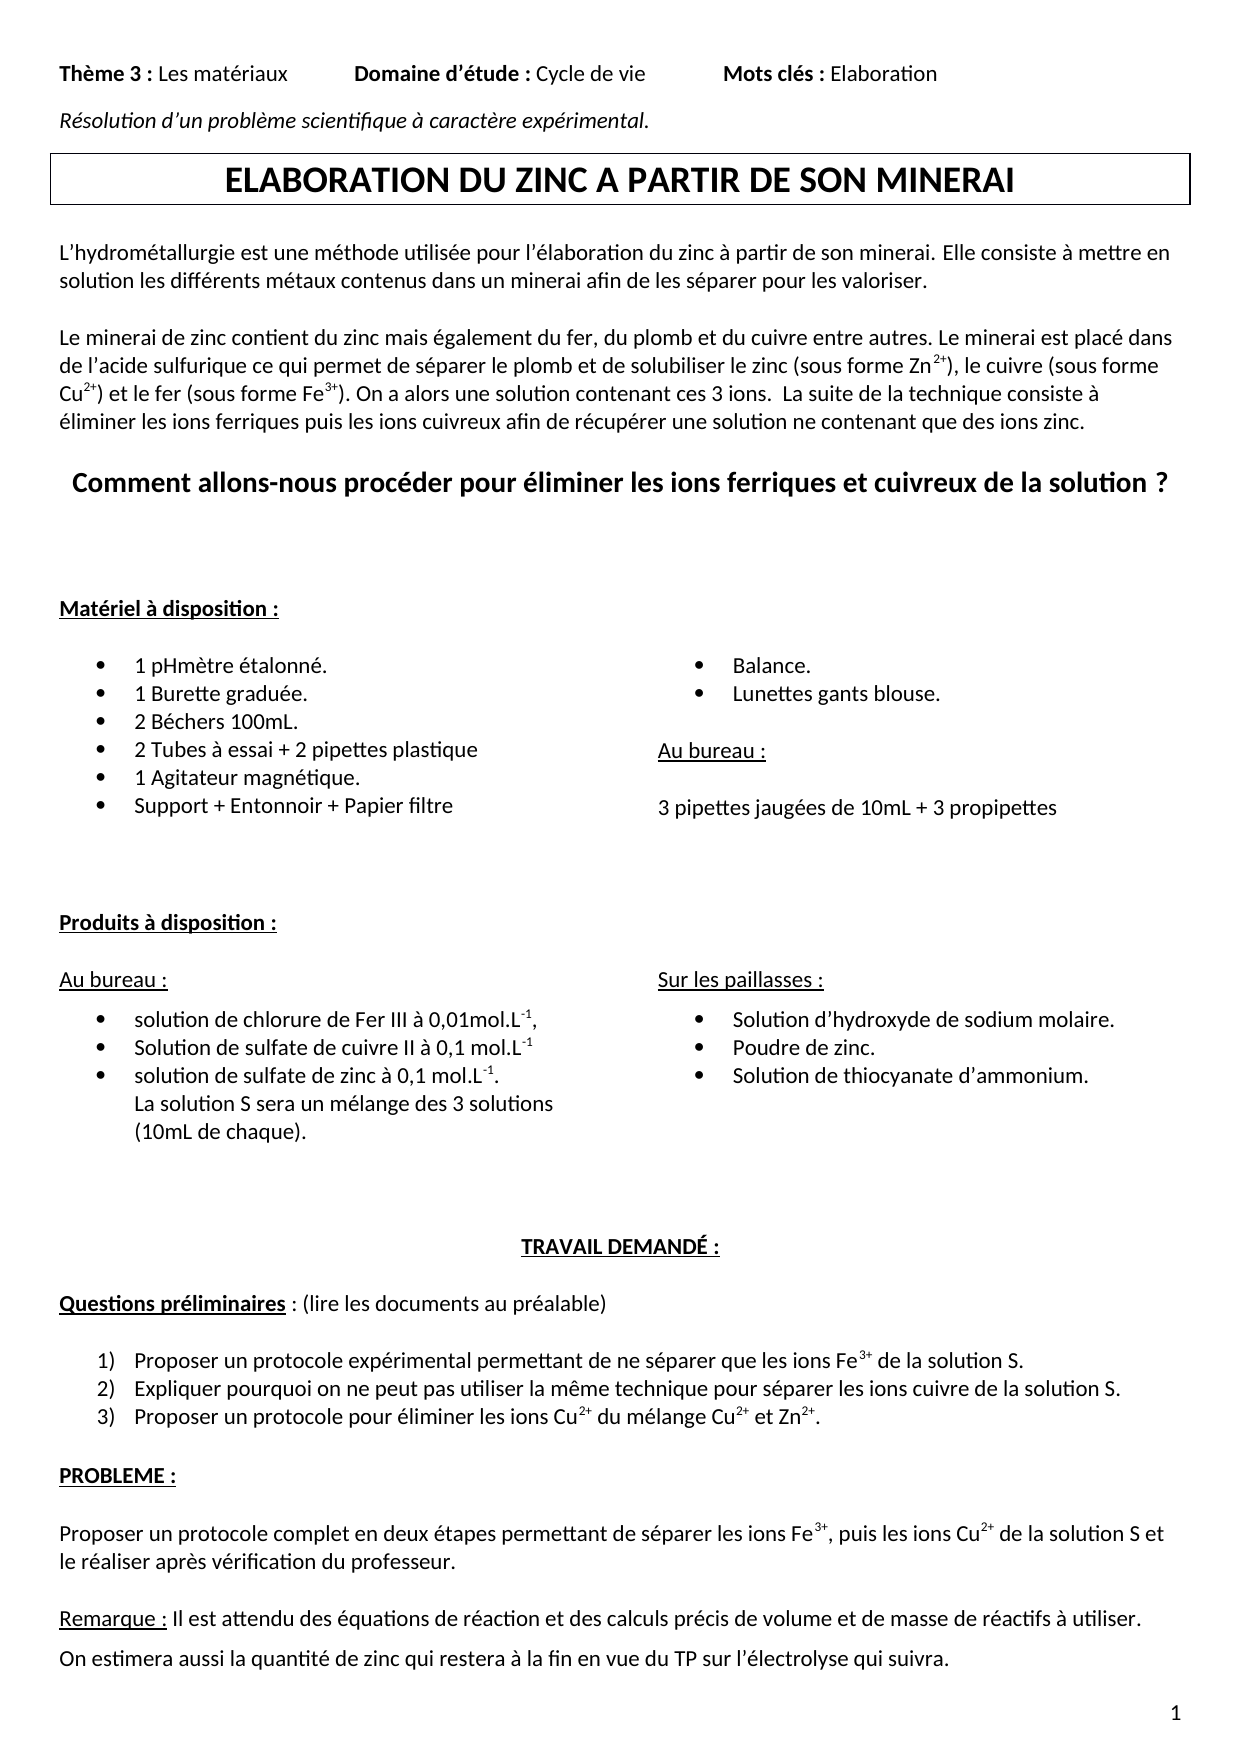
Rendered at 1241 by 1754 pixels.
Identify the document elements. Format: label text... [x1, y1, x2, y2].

list 2 Tubes à essai + 2 pipettes plastique [97, 735, 583, 763]
list Solution de sulfate de cuivre II à 0,1 mol.L-1 [97, 1033, 583, 1061]
list Balance. [695, 651, 1181, 679]
list solution de chlorure de Fer III à 0,01mol.L-1, [97, 1005, 583, 1033]
text 3 pipettes jaugées de 10mL + 3 propipettes [658, 793, 1181, 821]
text PROBLEME : [59, 1462, 1181, 1490]
list Lunettes gants blouse. [695, 679, 1181, 707]
list Poudre de zinc. [695, 1033, 1181, 1061]
list 2 Béchers 100mL. [97, 707, 583, 735]
text Produits à disposition : [59, 908, 1181, 936]
text On estimera aussi la quantité de zinc qui restera à la fin en vue du TP sur l’électrolyse qui suivra. [59, 1644, 1181, 1673]
text Sur les paillasses : [658, 965, 1181, 993]
list 1 Burette graduée. [97, 679, 583, 707]
text L’hydrométallurgie est une méthode utilisée pour l’élaboration du zinc à partir de son minerai. Elle consiste à mettre en solution les différents métaux contenus dans un minerai afin de les séparer pour les valoriser. [59, 238, 1181, 294]
list Solution de thiocyanate d’ammonium. [695, 1061, 1181, 1089]
text TRAVAIL DEMANDÉ : [59, 1232, 1181, 1260]
list solution de sulfate de zinc à 0,1 mol.L-1. La solution S sera un mélange des 3 solutions (10mL de chaque). [97, 1061, 583, 1146]
text Le minerai de zinc contient du zinc mais également du fer, du plomb et du cuivre entre autres. Le minerai est placé dans de l’acide sulfurique ce qui permet de séparer le plomb et de solubiliser le zinc (sous forme Zn2+), le cuivre (sous forme Cu2+) et le fer (sous forme Fe3+). On a alors une solution contenant ces 3 ions. La suite de la technique consiste à éliminer les ions ferriques puis les ions cuivreux afin de récupérer une solution ne contenant que des ions zinc. [59, 323, 1181, 435]
list 1 pHmètre étalonné. [97, 651, 583, 679]
list Solution d’hydroxyde de sodium molaire. [695, 1005, 1181, 1033]
list 1 Agitateur magnétique. [97, 763, 583, 791]
list Proposer un protocole pour éliminer les ions Cu2+ du mélange Cu2+ et Zn2+. [97, 1402, 1181, 1430]
text Thème 3 : Les matériaux Domaine d’étude : Cycle de vie Mots clés : Elaboration [59, 59, 1181, 87]
text Au bureau : [658, 736, 1181, 764]
text ELABORATION DU ZINC A PARTIR DE SON MINERAI [51, 154, 1189, 204]
text Proposer un protocole complet en deux étapes permettant de séparer les ions Fe3+, puis les ions Cu2+ de la solution S et le réaliser après vérification du professeur. [59, 1519, 1181, 1575]
list Expliquer pourquoi on ne peut pas utiliser la même technique pour séparer les ions cuivre de la solution S. [97, 1374, 1181, 1402]
list Proposer un protocole expérimental permettant de ne séparer que les ions Fe3+ de la solution S. [97, 1346, 1181, 1374]
list Support + Entonnoir + Papier filtre [97, 791, 583, 819]
text Au bureau : [59, 965, 583, 993]
text Matériel à disposition : [59, 594, 1181, 622]
text Résolution d’un problème scientifique à caractère expérimental. [59, 106, 1181, 134]
text Questions préliminaires : (lire les documents au préalable) [59, 1289, 1181, 1317]
text Comment allons-nous procéder pour éliminer les ions ferriques et cuivreux de la solution ? [59, 464, 1181, 500]
text Remarque : Il est attendu des équations de réaction et des calculs précis de volume et de masse de réactifs à utiliser. [59, 1604, 1181, 1632]
